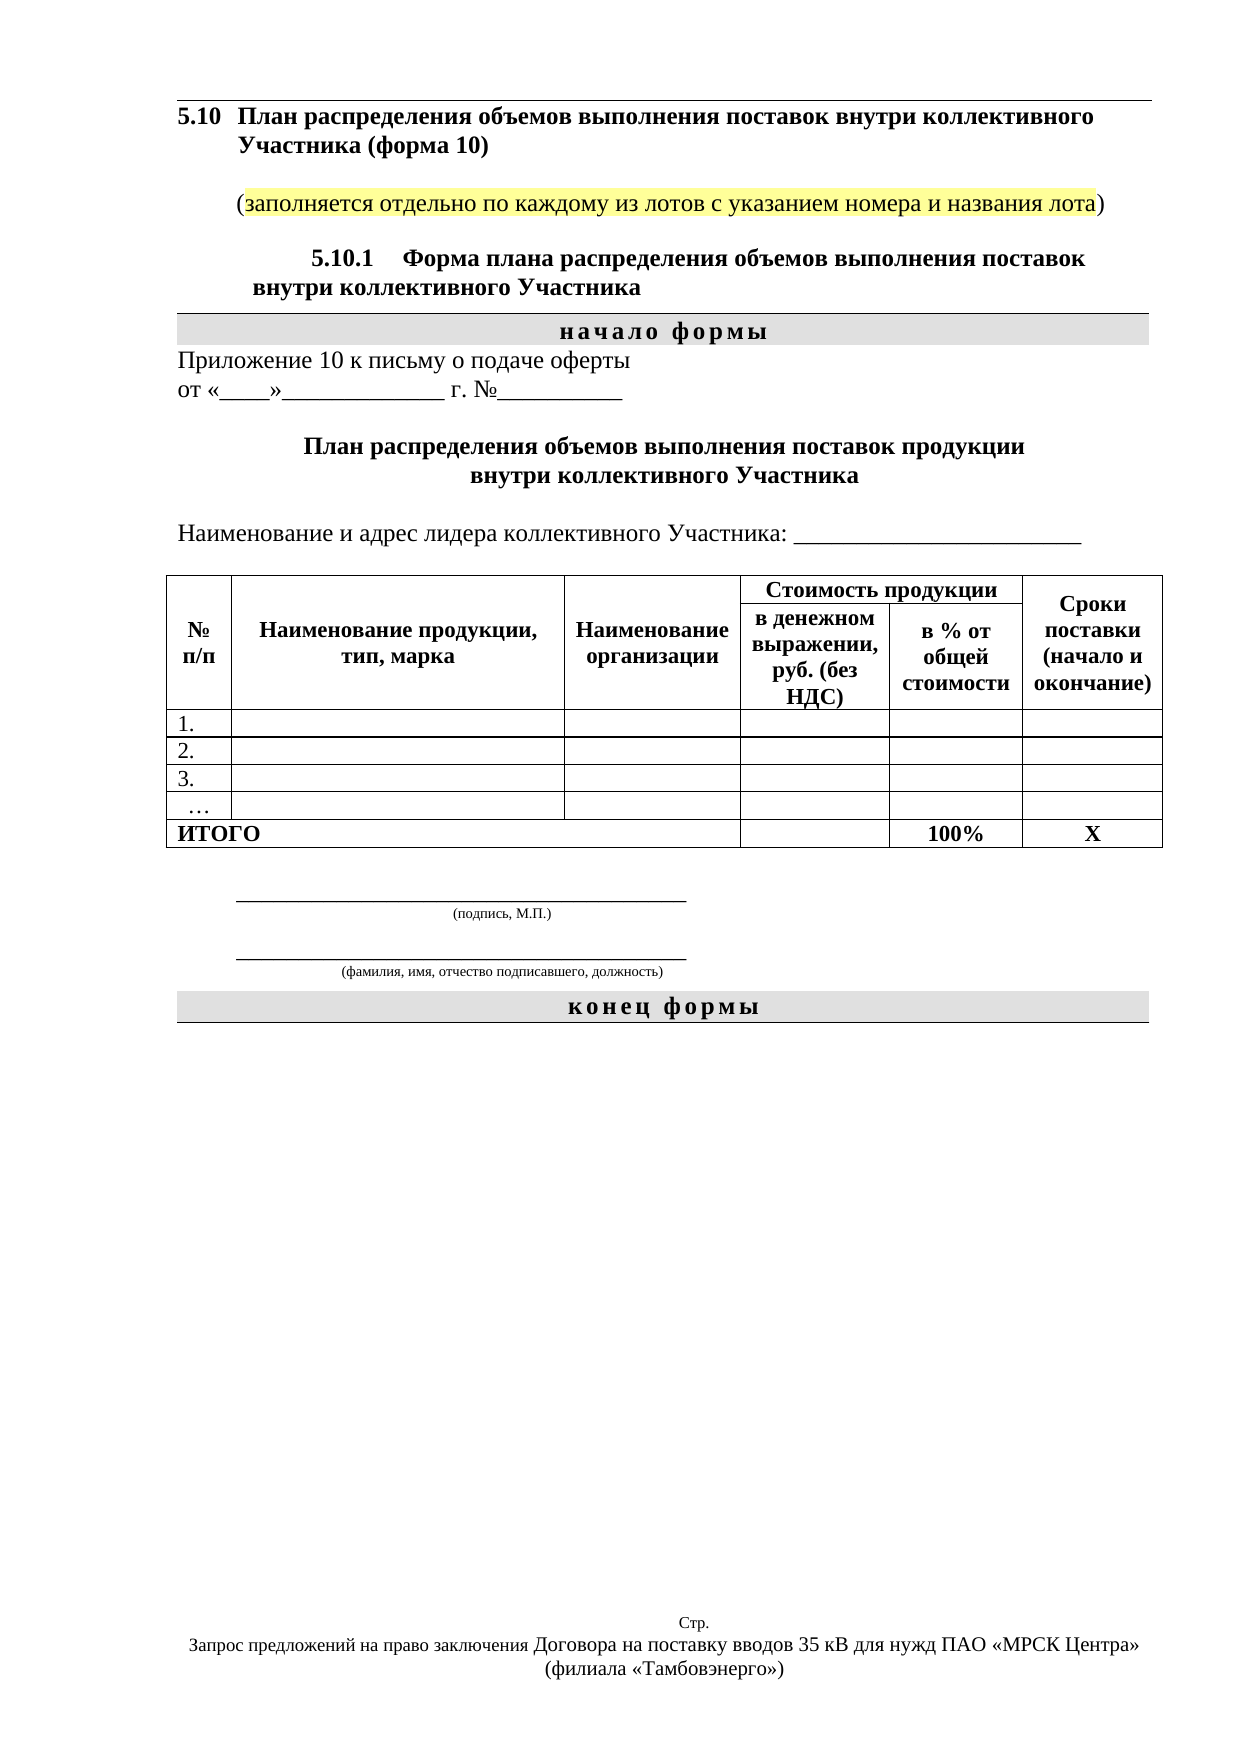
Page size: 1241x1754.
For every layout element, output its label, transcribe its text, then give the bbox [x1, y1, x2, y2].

table_cell [167, 710, 231, 736]
table_header Сроки поставки (начало и окончание) [1023, 576, 1162, 709]
table_cell [741, 765, 889, 791]
table_cell в % от общей стоимости [890, 604, 1022, 709]
table_cell [232, 765, 564, 791]
table_cell [890, 710, 1022, 736]
table_cell … [167, 792, 231, 819]
table_header Наименование продукции, тип, марка [232, 576, 564, 709]
text План распределения объемов выполнения поставок продукции внутри коллективного Участника [177, 431, 1152, 489]
table_cell [232, 710, 564, 736]
table_cell [565, 710, 740, 736]
text (подпись, М.П.) [177, 905, 768, 934]
table_cell [741, 710, 889, 736]
table_cell [565, 738, 740, 764]
text конец формы [177, 991, 1149, 1022]
table_cell [1023, 765, 1162, 791]
table_cell [890, 738, 1022, 764]
table_cell [167, 765, 231, 791]
table_cell [1023, 792, 1162, 819]
table_cell [741, 820, 889, 847]
text ____________________________________ [177, 876, 1152, 905]
table_cell [741, 738, 889, 764]
text начало формы [177, 314, 1149, 345]
table_cell [1023, 710, 1162, 736]
table_header № п/п [167, 576, 231, 709]
table_cell [890, 765, 1022, 791]
table_cell в денежном выражении, руб. (без НДС) [741, 604, 889, 709]
table_cell [741, 792, 889, 819]
table_cell Х [1023, 820, 1162, 847]
subtitle Форма плана распределения объемов выполнения поставок внутри коллективного Участника [252, 243, 1152, 301]
text Приложение 10 к письму о подаче оферты от «____»_____________ г. №__________ [177, 345, 1152, 403]
text ____________________________________ [177, 934, 1152, 963]
table_cell 100% [890, 820, 1022, 847]
table_cell [565, 792, 740, 819]
table_header Наименование организации [565, 576, 740, 709]
table_cell [232, 792, 564, 819]
text Наименование и адрес лидера коллективного Участника: _______________________ [177, 518, 1152, 546]
text (фамилия, имя, отчество подписавшего, должность) [177, 963, 768, 991]
table_cell ИТОГО [167, 820, 740, 847]
table_cell [167, 738, 231, 764]
table_cell [232, 738, 564, 764]
subtitle План распределения объемов выполнения поставок внутри коллективного Участника (форма 10) [177, 101, 1152, 158]
table_header Стоимость продукции [741, 576, 1022, 603]
table_cell [565, 765, 740, 791]
table_cell [1023, 738, 1162, 764]
table_cell [890, 792, 1022, 819]
